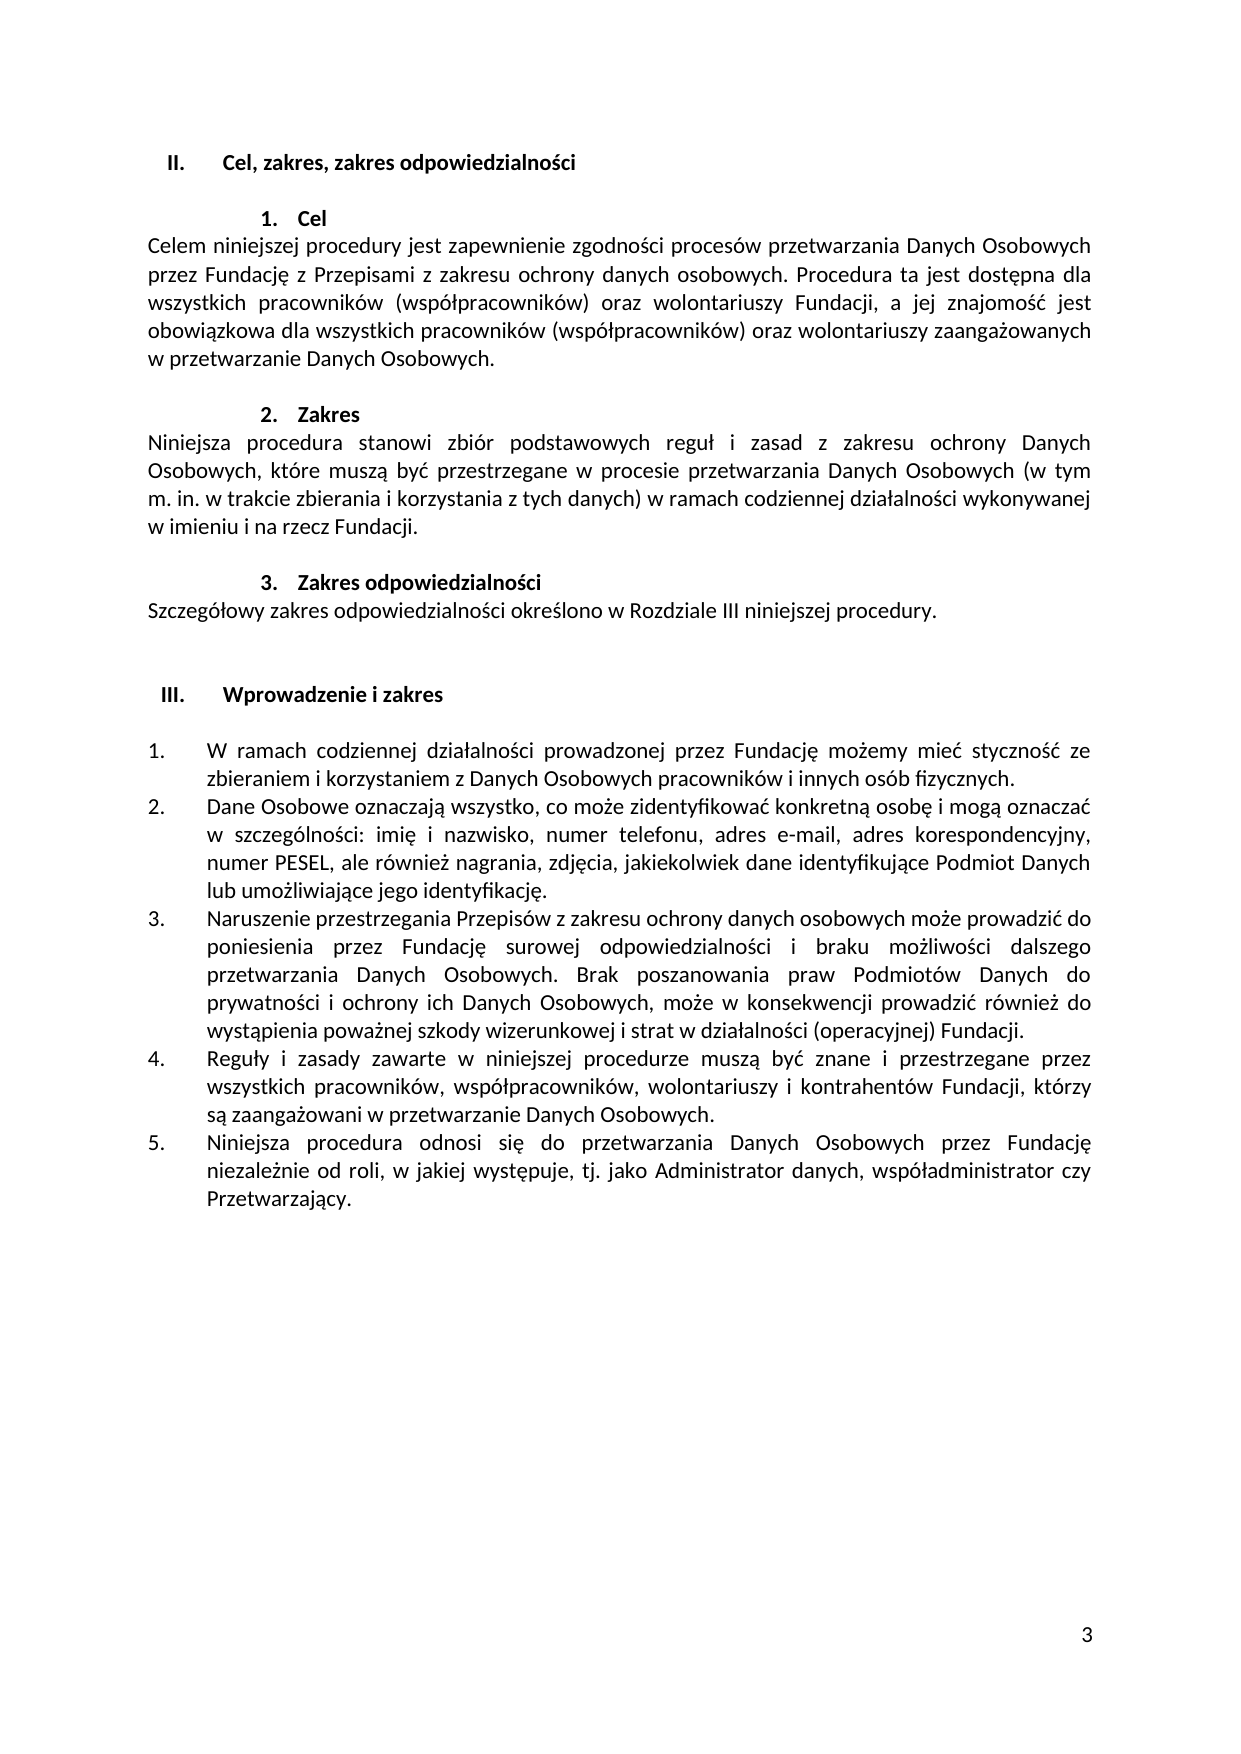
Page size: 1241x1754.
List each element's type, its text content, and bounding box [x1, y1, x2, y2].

subtitle Cel [260, 204, 1093, 232]
text Szczegółowy zakres odpowiedzialności określono w Rozdziale III niniejszej procedury. [148, 596, 1093, 624]
text Niniejsza procedura stanowi zbiór podstawowych reguł i zasad z zakresu ochrony Danych Osobowych, które muszą być przestrzegane w procesie przetwarzania Danych Osobowych (w tym m. in. w trakcie zbierania i korzystania z tych danych) w ramach codziennej działalności wykonywanej w imieniu i na rzecz Fundacji. [148, 428, 1093, 540]
text Celem niniejszej procedury jest zapewnienie zgodności procesów przetwarzania Danych Osobowych przez Fundację z Przepisami z zakresu ochrony danych osobowych. Procedura ta jest dostępna dla wszystkich pracowników (współpracowników) oraz wolontariuszy Fundacji, a jej znajomość jest obowiązkowa dla wszystkich pracowników (współpracowników) oraz wolontariuszy zaangażowanych w przetwarzanie Danych Osobowych. [148, 232, 1093, 372]
list Zakres [260, 400, 1093, 428]
list Niniejsza procedura odnosi się do przetwarzania Danych Osobowych przez Fundację niezależnie od roli, w jakiej występuje, tj. jako Administrator danych, współadministrator czy Przetwarzający. [148, 1128, 1093, 1212]
list Naruszenie przestrzegania Przepisów z zakresu ochrony danych osobowych może prowadzić do poniesienia przez Fundację surowej odpowiedzialności i braku możliwości dalszego przetwarzania Danych Osobowych. Brak poszanowania praw Podmiotów Danych do prywatności i ochrony ich Danych Osobowych, może w konsekwencji prowadzić również do wystąpienia poważnej szkody wizerunkowej i strat w działalności (operacyjnej) Fundacji. [148, 904, 1093, 1044]
subtitle Zakres odpowiedzialności [260, 568, 1093, 596]
subtitle Cel, zakres, zakres odpowiedzialności [185, 148, 1093, 176]
list W ramach codziennej działalności prowadzonej przez Fundację możemy mieć styczność ze zbieraniem i korzystaniem z Danych Osobowych pracowników i innych osób fizycznych. [148, 736, 1093, 792]
list Dane Osobowe oznaczają wszystko, co może zidentyfikować konkretną osobę i mogą oznaczać w szczególności: imię i nazwisko, numer telefonu, adres e-mail, adres korespondencyjny, numer PESEL, ale również nagrania, zdjęcia, jakiekolwiek dane identyfikujące Podmiot Danych lub umożliwiające jego identyfikację. [148, 792, 1093, 904]
subtitle Wprowadzenie i zakres [185, 680, 1093, 708]
list Reguły i zasady zawarte w niniejszej procedurze muszą być znane i przestrzegane przez wszystkich pracowników, współpracowników, wolontariuszy i kontrahentów Fundacji, którzy są zaangażowani w przetwarzanie Danych Osobowych. [148, 1044, 1093, 1128]
